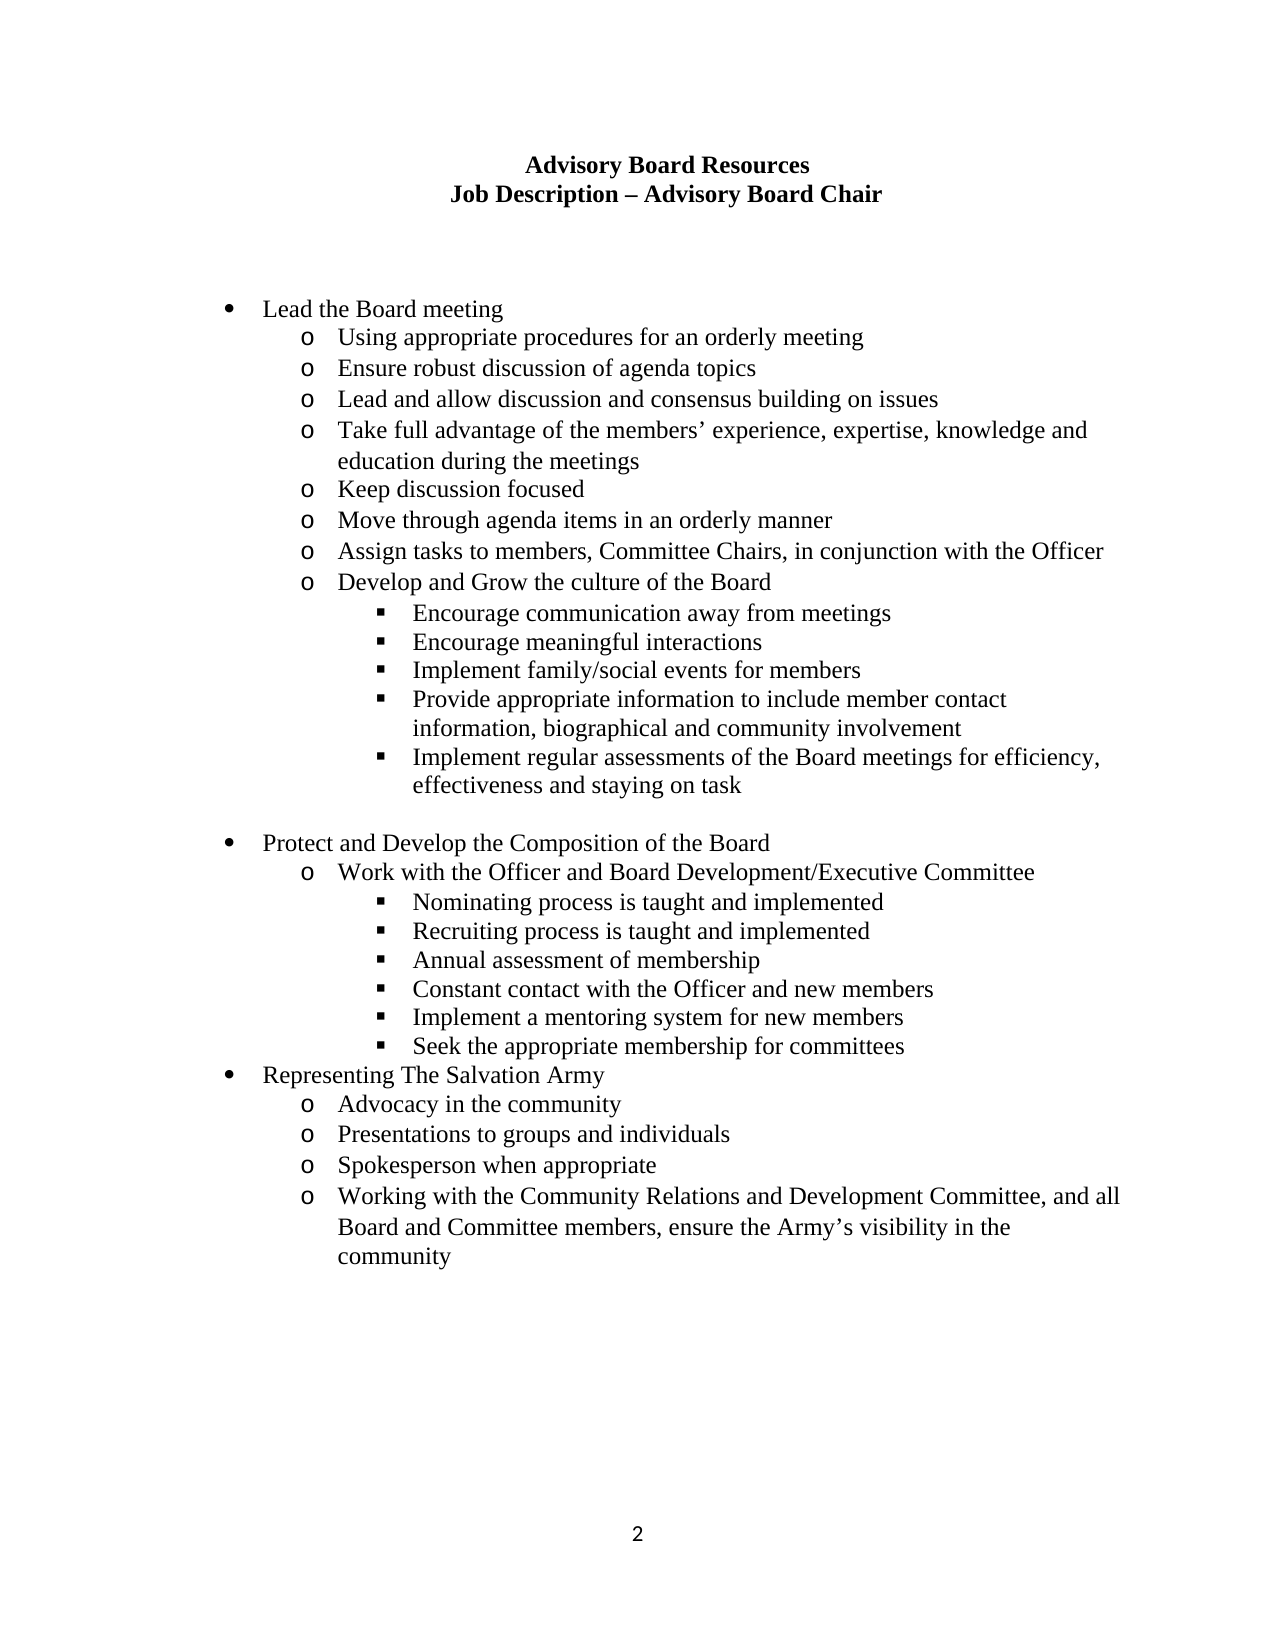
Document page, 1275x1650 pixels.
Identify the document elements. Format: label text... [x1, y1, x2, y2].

list Ensure robust discussion of agenda topics [300, 353, 1125, 384]
text Job Description – Advisory Board Chair [375, 179, 1125, 207]
list Move through agenda items in an orderly manner [300, 505, 1125, 536]
list Encourage communication away from meetings [375, 598, 1125, 627]
list Lead and allow discussion and consensus building on issues [300, 384, 1125, 415]
list Seek the appropriate membership for committees [375, 1031, 1125, 1060]
list Encourage meaningful interactions [375, 627, 1125, 655]
list Assign tasks to members, Committee Chairs, in conjunction with the Officer [300, 536, 1125, 567]
list Implement a mentoring system for new members [375, 1002, 1125, 1031]
list Provide appropriate information to include member contact information, biographical and community involvement [375, 684, 1125, 742]
list Presentations to groups and individuals [300, 1119, 1125, 1150]
list Recruiting process is taught and implemented [375, 916, 1125, 945]
list Implement regular assessments of the Board meetings for efficiency, effectiveness and staying on task [375, 742, 1125, 799]
list Using appropriate procedures for an orderly meeting [300, 322, 1125, 353]
list Advocacy in the community [300, 1089, 1125, 1119]
list Lead the Board meeting [225, 294, 1125, 322]
list Implement family/social events for members [375, 655, 1125, 684]
list Take full advantage of the members’ experience, expertise, knowledge and education during the meetings [300, 415, 1125, 474]
list Nominating process is taught and implemented [375, 887, 1125, 916]
list Keep discussion focused [300, 474, 1125, 505]
list Annual assessment of membership [375, 945, 1125, 974]
list Protect and Develop the Composition of the Board [225, 828, 1125, 857]
list Representing The Salvation Army [225, 1060, 1125, 1089]
list Constant contact with the Officer and new members [375, 974, 1125, 1002]
list Develop and Grow the culture of the Board [300, 567, 1125, 598]
text Advisory Board Resources [450, 150, 1125, 179]
list Spokesperson when appropriate [300, 1150, 1125, 1181]
list Work with the Officer and Board Development/Executive Committee [300, 857, 1125, 887]
list Working with the Community Relations and Development Committee, and all Board and Committee members, ensure the Army’s visibility in the community [300, 1181, 1125, 1269]
